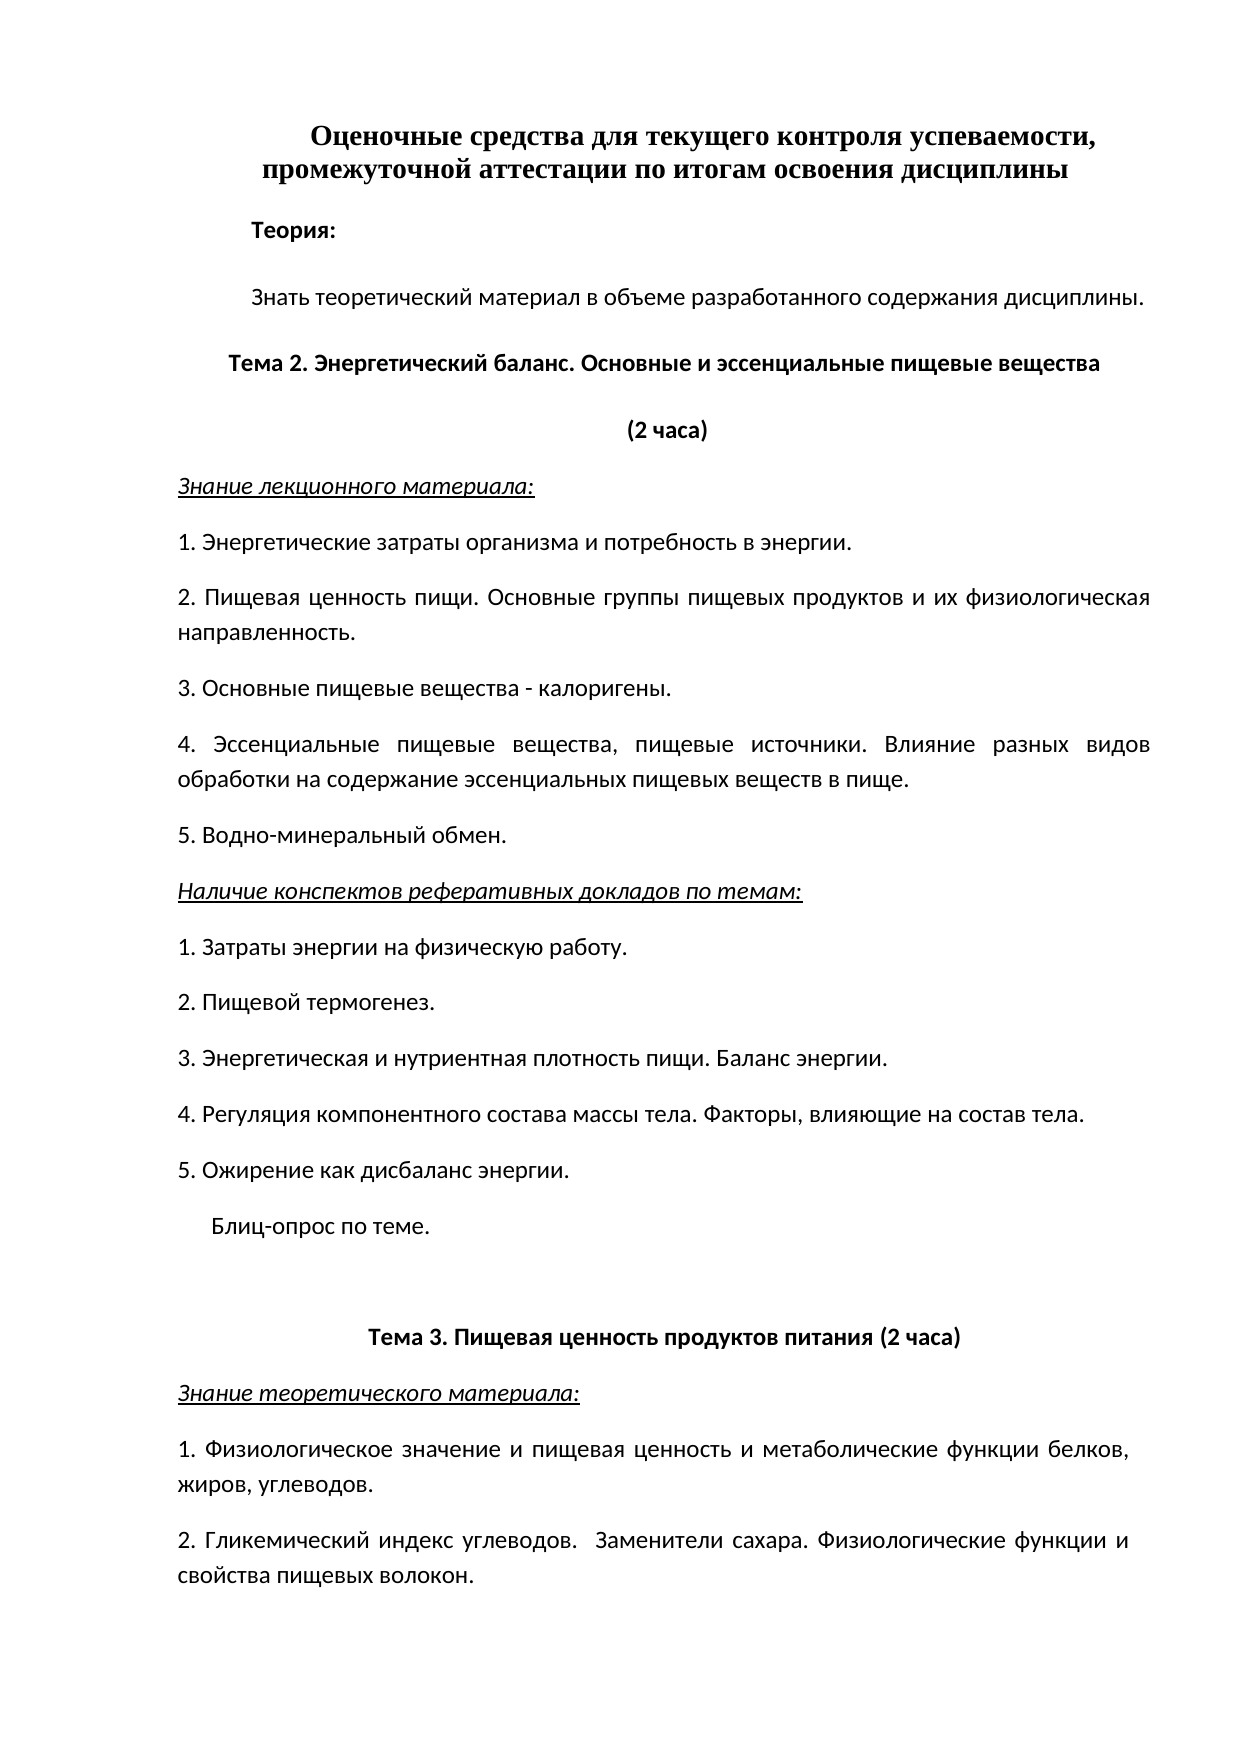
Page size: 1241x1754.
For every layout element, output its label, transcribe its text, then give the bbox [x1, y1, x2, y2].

text 2. Гликемический индекс углеводов. Заменители сахара. Физиологические функции и свойства пищевых волокон. [177, 1524, 1130, 1589]
text Теория: [177, 214, 1152, 245]
text 2. Пищевой термогенез. [177, 987, 1130, 1017]
text 2. Пищевая ценность пищи. Основные группы пищевых продуктов и их физиологическая направленность. [177, 582, 1152, 647]
text Блиц-опрос по теме. [177, 1210, 1130, 1240]
text 5. Ожирение как дисбаланс энергии. [177, 1154, 1130, 1184]
text 3. Основные пищевые вещества - калоригены. [177, 672, 1152, 703]
text 4. Регуляция компонентного состава массы тела. Факторы, влияющие на состав тела. [177, 1098, 1130, 1129]
text Знать теоретический материал в объеме разработанного содержания дисциплины. [177, 281, 1152, 311]
text 1. Физиологическое значение и пищевая ценность и метаболические функции белков, жиров, углеводов. [177, 1433, 1130, 1499]
text Наличие конспектов реферативных докладов по темам: [177, 875, 1130, 905]
text 5. Водно-минеральный обмен. [177, 819, 1152, 849]
text Знание теоретического материала: [177, 1377, 1152, 1408]
text Тема 2. Энергетический баланс. Основные и эссенциальные пищевые вещества [177, 347, 1152, 378]
text 1. Затраты энергии на физическую работу. [177, 931, 1130, 961]
text Знание лекционного материала: [177, 470, 1152, 500]
text Тема 3. Пищевая ценность продуктов питания (2 часа) [177, 1322, 1152, 1352]
text (2 часа) [177, 414, 1152, 444]
text 3. Энергетическая и нутриентная плотность пищи. Баланс энергии. [177, 1042, 1130, 1073]
text 1. Энергетические затраты организма и потребность в энергии. [177, 526, 1152, 556]
text 4. Эссенциальные пищевые вещества, пищевые источники. Влияние разных видов обработки на содержание эссенциальных пищевых веществ в пище. [177, 728, 1152, 794]
text Оценочные средства для текущего контроля успеваемости, промежуточной аттестации по итогам освоения дисциплины [177, 118, 1154, 185]
